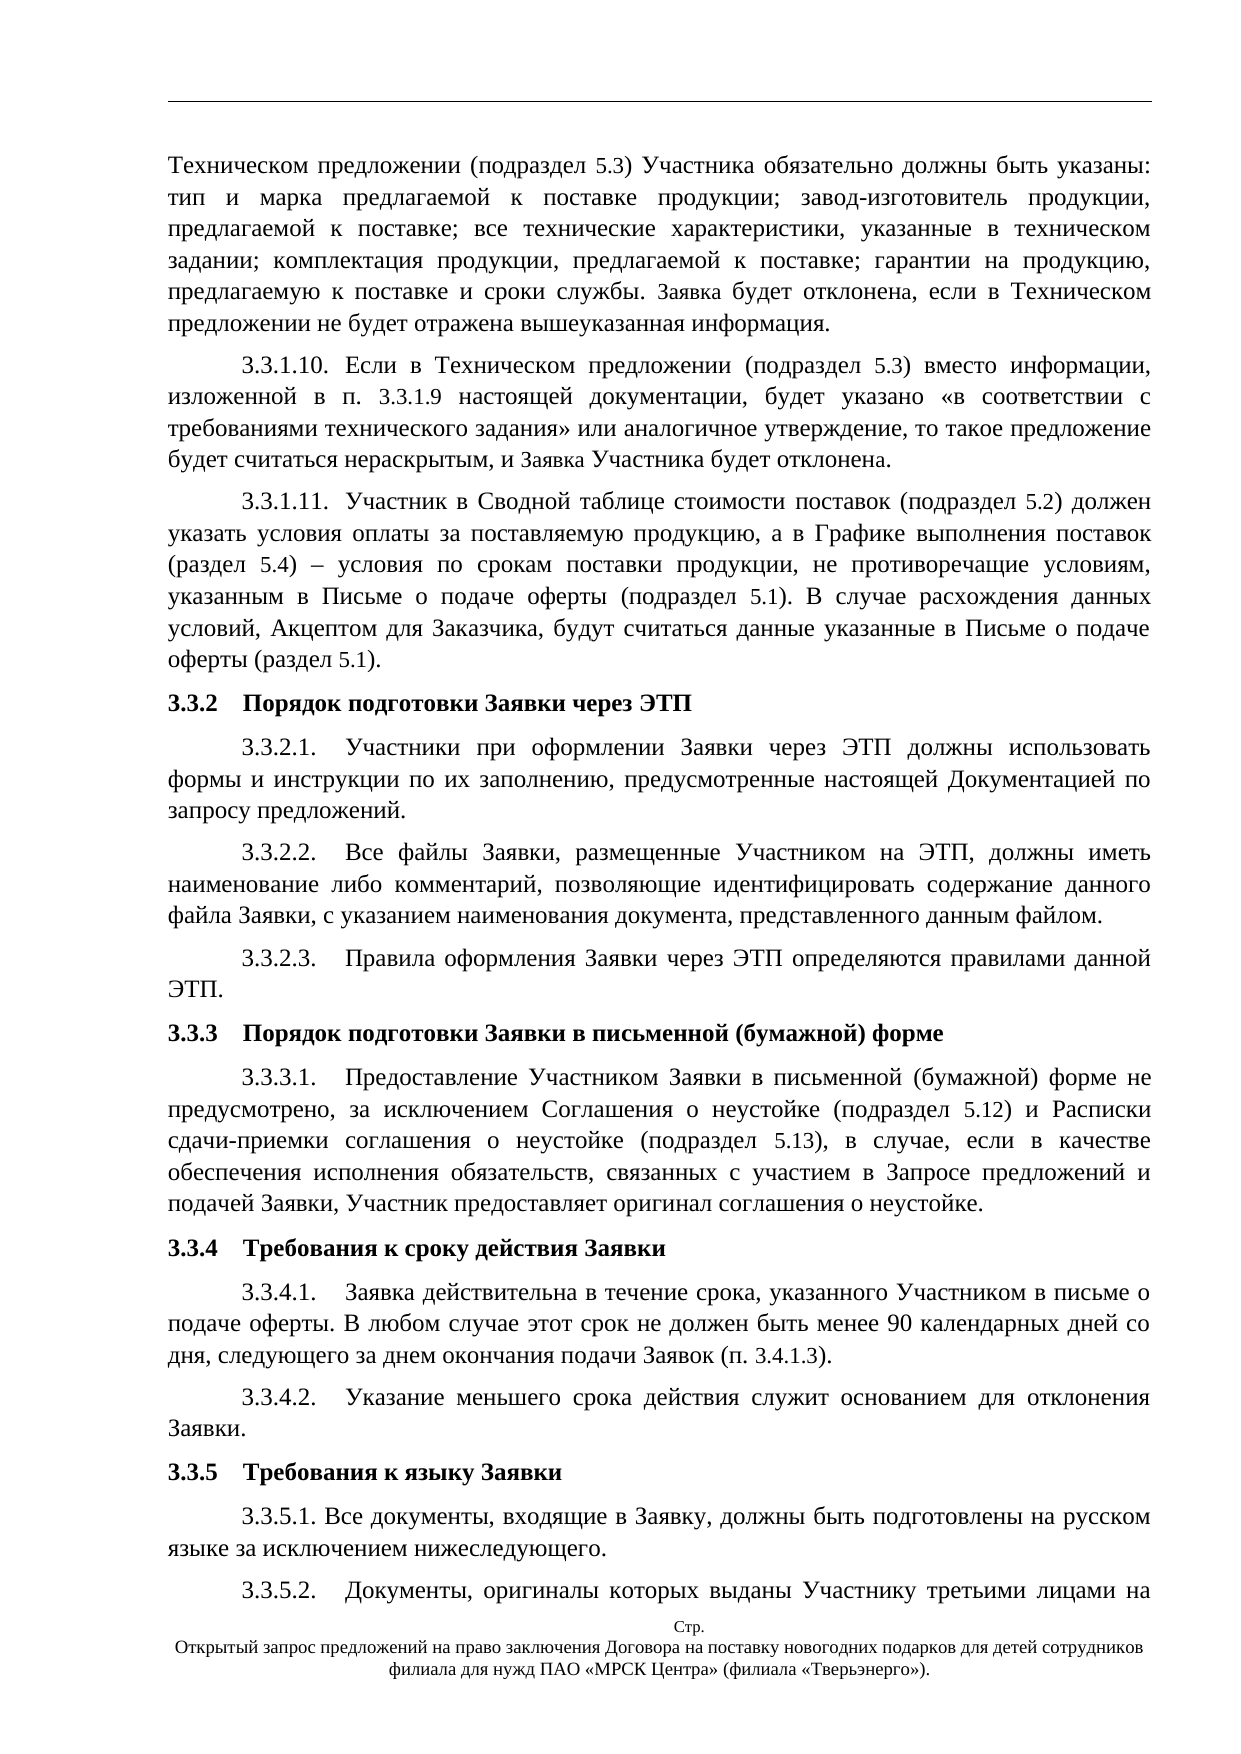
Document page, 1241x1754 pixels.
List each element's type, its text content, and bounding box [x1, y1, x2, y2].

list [168, 150, 1152, 337]
list Участники при оформлении Заявки через ЭТП должны использовать формы и инструкции по их заполнению, предусмотренные настоящей Документацией по запросу предложений. [168, 732, 1152, 824]
list Предоставление Участником Заявки в письменной (бумажной) форме не предусмотрено, за исключением Соглашения о неустойке (подраздел 5.12) и Расписки сдачи-приемки соглашения о неустойке (подраздел 5.13), в случае, если в качестве обеспечения исполнения обязательств, связанных с участием в Запросе предложений и подачей Заявки, Участник предоставляет оригинал соглашения о неустойке. [168, 1062, 1152, 1217]
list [168, 1575, 1152, 1604]
list Заявка действительна в течение срока, указанного Участником в письме о подаче оферты. В любом случае этот срок не должен быть менее 90 календарных дней со дня, следующего за днем окончания подачи Заявок (п. 3.4.1.3). [168, 1277, 1151, 1368]
subtitle Порядок подготовки Заявки через ЭТП [168, 688, 1152, 717]
list Указание меньшего срока действия служит основанием для отклонения Заявки. [168, 1382, 1151, 1442]
subtitle Требования к сроку действия Заявки [168, 1233, 1152, 1261]
subtitle Требования к языку Заявки [168, 1457, 1152, 1486]
list Все файлы Заявки, размещенные Участником на ЭТП, должны иметь наименование либо комментарий, позволяющие идентифицировать содержание данного файла Заявки, с указанием наименования документа, представленного данным файлом. [168, 837, 1152, 929]
list Правила оформления Заявки через ЭТП определяются правилами данной ЭТП. [168, 943, 1152, 1003]
subtitle Порядок подготовки Заявки в письменной (бумажной) форме [168, 1018, 1152, 1047]
text 3.3.5.1. Все документы, входящие в Заявку, должны быть подготовлены на русском языке за исключением нижеследующего. [168, 1501, 1152, 1562]
list Если в Техническом предложении (подраздел 5.3) вместо информации, изложенной в п. 3.3.1.9 настоящей документации, будет указано «в соответствии с требованиями технического задания» или аналогичное утверждение, то такое предложение будет считаться нераскрытым, и Заявка Участника будет отклонена. [168, 350, 1152, 473]
list Участник в Сводной таблице стоимости поставок (подраздел 5.2) должен указать условия оплаты за поставляемую продукцию, а в Графике выполнения поставок (раздел 5.4) – условия по срокам поставки продукции, не противоречащие условиям, указанным в Письме о подаче оферты (подраздел 5.1). В случае расхождения данных условий, Акцептом для Заказчика, будут считаться данные указанные в Письме о подаче оферты (раздел 5.1). [168, 486, 1152, 673]
